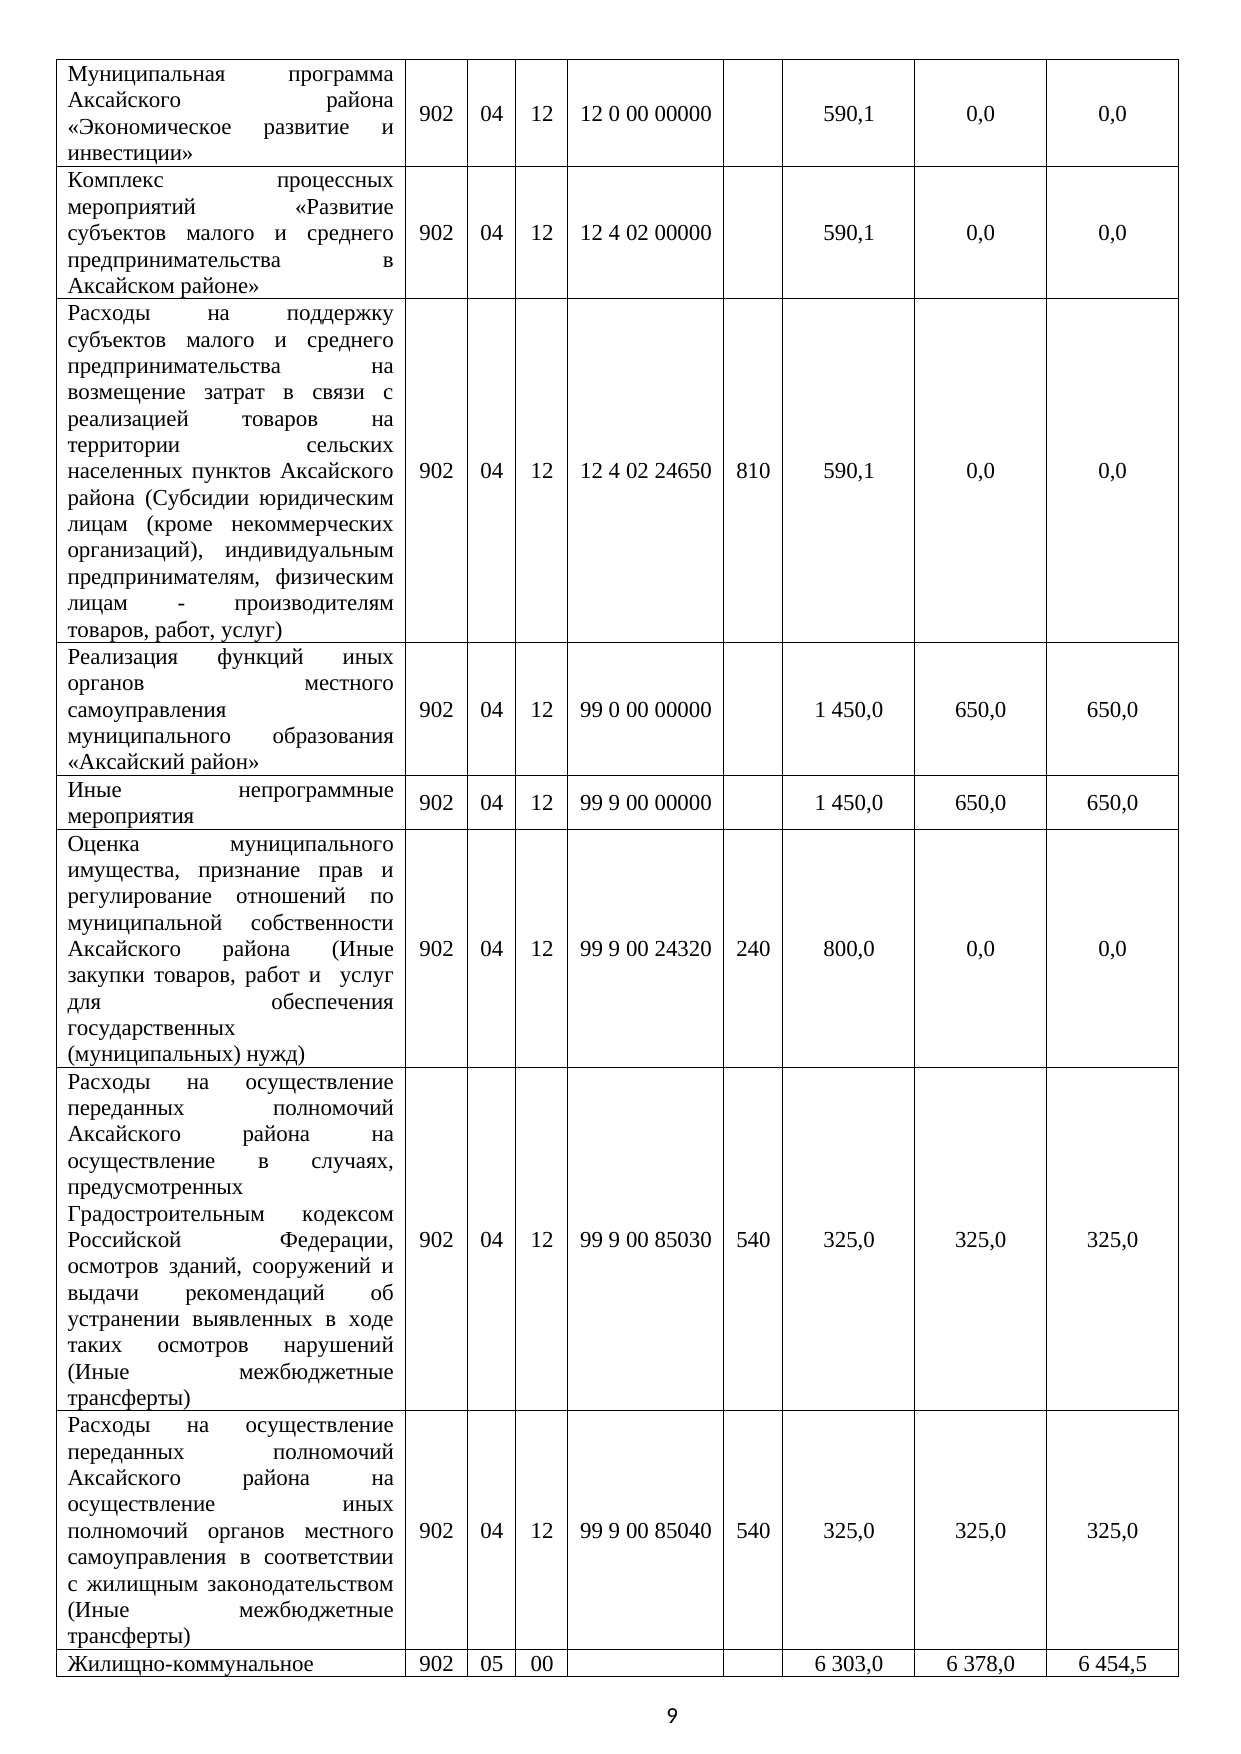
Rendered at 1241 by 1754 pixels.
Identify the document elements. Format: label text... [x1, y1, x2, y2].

table_cell 6 303,0 [783, 1650, 914, 1676]
table_cell 650,0 [915, 776, 1046, 828]
table_cell 325,0 [1047, 1068, 1178, 1410]
table_cell 650,0 [915, 643, 1046, 775]
table_cell 590,1 [783, 167, 914, 298]
table_cell Расходы на поддержку субъектов малого и среднего предпринимательства на возмещение затрат в связи с реализацией товаров на территории сельских населенных пунктов Аксайского района (Субсидии юридическим лицам (кроме некоммерческих организаций), индивидуальным предпринимателям, физическим лицам - производителям товаров, работ, услуг) [57, 299, 405, 642]
table_cell 04 [468, 60, 515, 166]
table_cell Расходы на осуществление переданных полномочий Аксайского района на осуществление иных полномочий органов местного самоуправления в соответствии с жилищным законодательством (Иные межбюджетные трансферты) [57, 1411, 405, 1649]
table_cell 12 [516, 1068, 567, 1410]
table_cell 99 9 00 85040 [568, 1411, 723, 1649]
table_cell 05 [468, 1650, 515, 1676]
table_cell 12 [516, 643, 567, 775]
table_cell 325,0 [783, 1068, 914, 1410]
table_cell Реализация функций иных органов местного самоуправления муниципального образования «Аксайский район» [57, 643, 405, 775]
table_cell 12 [516, 60, 567, 166]
table_cell 0,0 [915, 830, 1046, 1067]
table_cell 902 [406, 830, 467, 1067]
table_cell 0,0 [1047, 299, 1178, 642]
table_cell 12 [516, 776, 567, 828]
table_cell 902 [406, 167, 467, 298]
table_cell 04 [468, 776, 515, 828]
table_cell 902 [406, 776, 467, 828]
table_cell 6 378,0 [915, 1650, 1046, 1676]
table_cell 325,0 [1047, 1411, 1178, 1649]
table_cell 0,0 [1047, 167, 1178, 298]
table_cell 6 454,5 [1047, 1650, 1178, 1676]
table_cell 325,0 [783, 1411, 914, 1649]
table_cell 04 [468, 167, 515, 298]
table_cell 12 [516, 1411, 567, 1649]
table_cell [724, 643, 782, 775]
table_cell 1 450,0 [783, 643, 914, 775]
table_cell [724, 60, 782, 166]
table_cell 12 0 00 00000 [568, 60, 723, 166]
table_cell [568, 1650, 723, 1676]
table_cell 650,0 [1047, 643, 1178, 775]
table_cell 540 [724, 1411, 782, 1649]
table_cell Комплекс процессных мероприятий «Развитие субъектов малого и среднего предпринимательства в Аксайском районе» [57, 167, 405, 298]
table_cell 12 4 02 24650 [568, 299, 723, 642]
table_cell 0,0 [915, 60, 1046, 166]
table_cell 99 9 00 00000 [568, 776, 723, 828]
table_cell 902 [406, 1411, 467, 1649]
table_cell 99 9 00 24320 [568, 830, 723, 1067]
table_cell Иные непрограммные мероприятия [57, 776, 405, 828]
table_cell [724, 1650, 782, 1676]
table_cell 902 [406, 60, 467, 166]
table_cell 810 [724, 299, 782, 642]
table_cell 325,0 [915, 1411, 1046, 1649]
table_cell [57, 1650, 405, 1676]
table_cell 12 [516, 830, 567, 1067]
table_cell 902 [406, 299, 467, 642]
table_cell 540 [724, 1068, 782, 1410]
table_cell 590,1 [783, 60, 914, 166]
table_cell 12 [516, 167, 567, 298]
table_cell 902 [406, 1650, 467, 1676]
table_cell 04 [468, 1411, 515, 1649]
table_cell 590,1 [783, 299, 914, 642]
table_cell [724, 167, 782, 298]
table_cell 0,0 [1047, 60, 1178, 166]
table_cell Муниципальная программа Аксайского района «Экономическое развитие и инвестиции» [57, 60, 405, 166]
table_cell 04 [468, 299, 515, 642]
table_cell 325,0 [915, 1068, 1046, 1410]
table_cell 1 450,0 [783, 776, 914, 828]
table_cell 0,0 [915, 167, 1046, 298]
table_cell 650,0 [1047, 776, 1178, 828]
table_cell 902 [406, 643, 467, 775]
table_cell 99 0 00 00000 [568, 643, 723, 775]
table_cell Оценка муниципального имущества, признание прав и регулирование отношений по муниципальной собственности Аксайского района (Иные закупки товаров, работ и услуг для обеспечения государственных (муниципальных) нужд) [57, 830, 405, 1067]
table_cell 99 9 00 85030 [568, 1068, 723, 1410]
table_cell 12 4 02 00000 [568, 167, 723, 298]
table_cell 12 [516, 299, 567, 642]
table_cell 902 [406, 1068, 467, 1410]
table_cell 04 [468, 1068, 515, 1410]
table_cell 04 [468, 643, 515, 775]
table_cell 04 [468, 830, 515, 1067]
table_cell Расходы на осуществление переданных полномочий Аксайского района на осуществление в случаях, предусмотренных Градостроительным кодексом Российской Федерации, осмотров зданий, сооружений и выдачи рекомендаций об устранении выявленных в ходе таких осмотров нарушений (Иные межбюджетные трансферты) [57, 1068, 405, 1410]
table_cell [724, 776, 782, 828]
table_cell 240 [724, 830, 782, 1067]
table_cell 0,0 [1047, 830, 1178, 1067]
table_cell 0,0 [915, 299, 1046, 642]
table_cell 800,0 [783, 830, 914, 1067]
table_cell 00 [516, 1650, 567, 1676]
